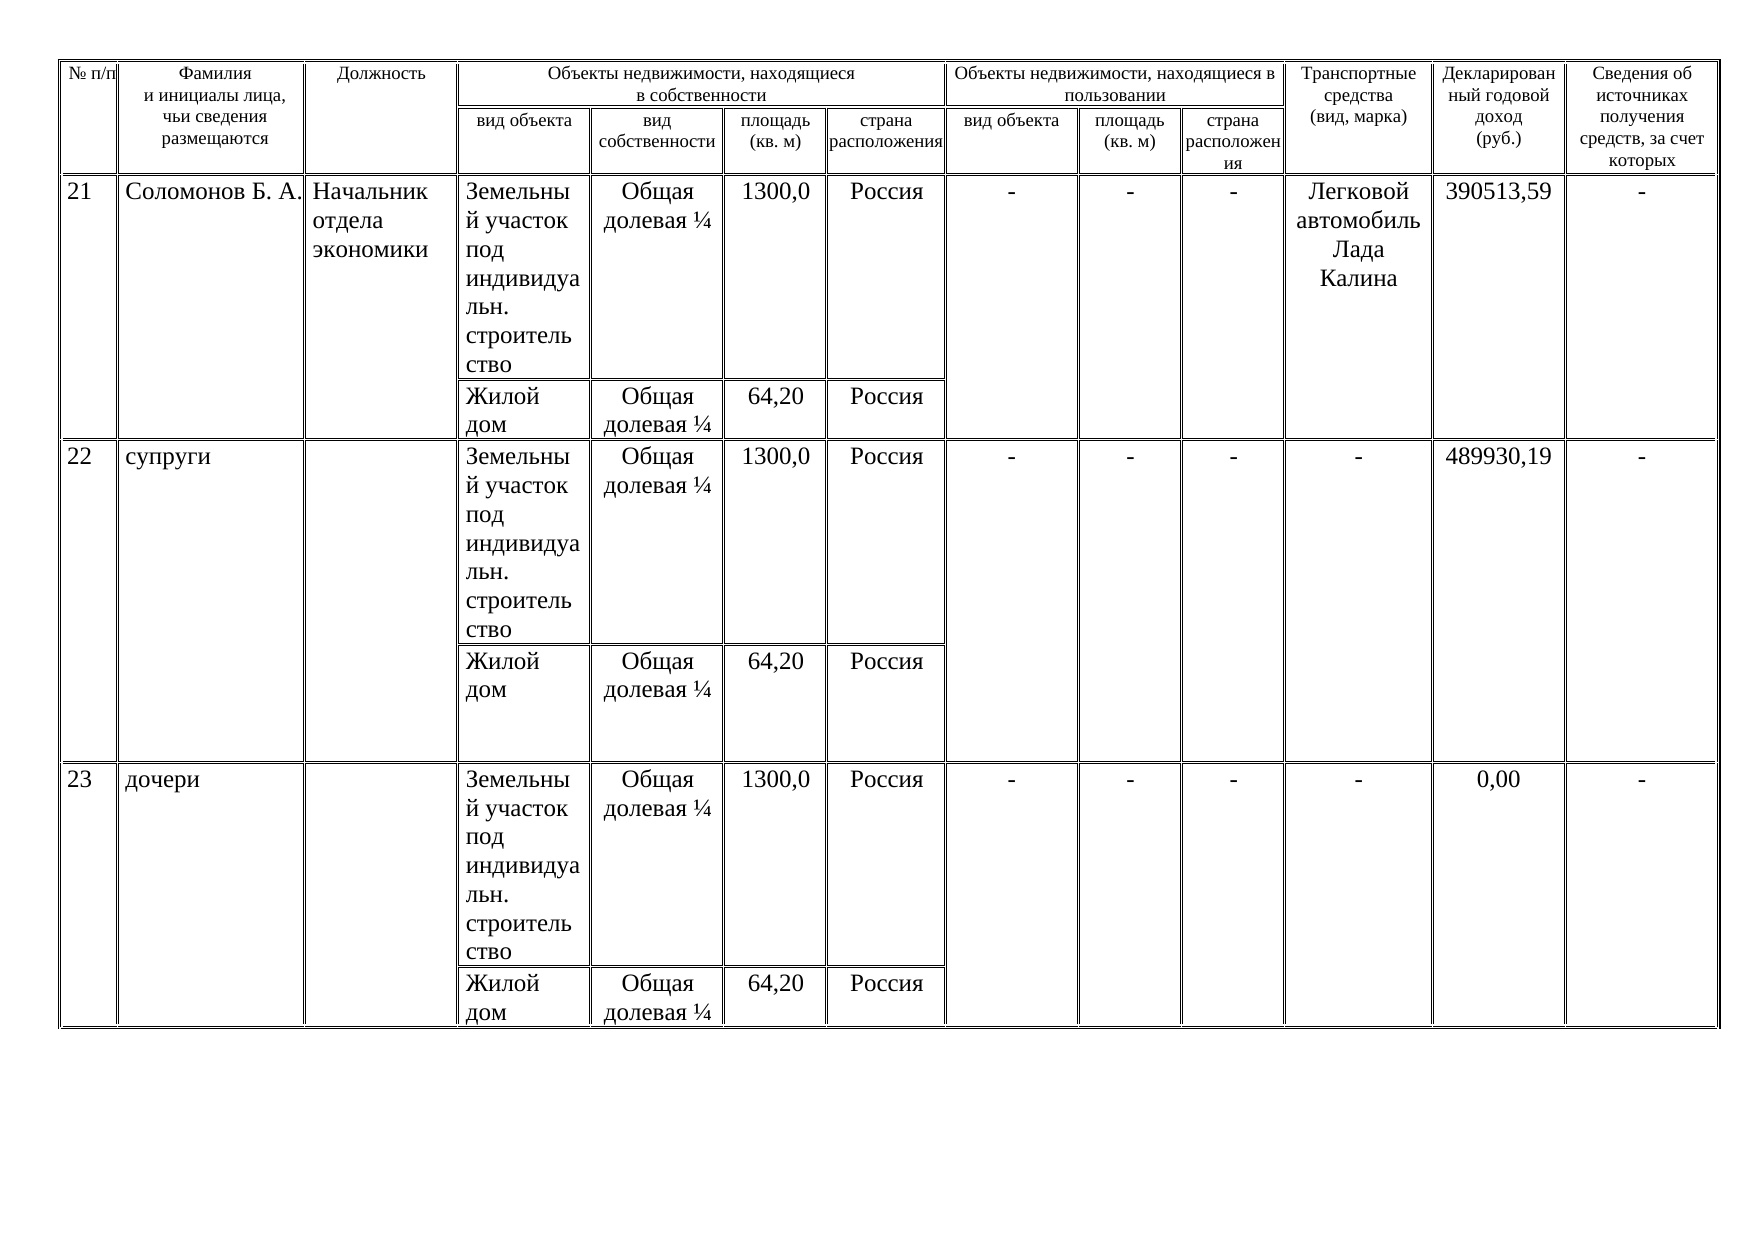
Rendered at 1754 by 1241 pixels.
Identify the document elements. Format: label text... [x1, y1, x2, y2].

table_header Декларированный годовой доход (руб.) [1433, 62, 1565, 173]
table_cell - [945, 764, 1078, 1026]
table_header № п/п [61, 62, 117, 173]
table_cell Общая долевая ¼ [592, 441, 722, 643]
table_cell - [1565, 438, 1719, 761]
table_cell - [947, 441, 1077, 761]
table_cell Россия [828, 176, 944, 378]
table_cell 1300,0 [725, 764, 825, 965]
table_cell 64,20 [725, 381, 825, 438]
table_cell Общая долевая ¼ [592, 646, 722, 761]
table_cell - [1286, 441, 1431, 761]
table_cell Жилой дом [458, 965, 591, 1026]
table_cell [305, 761, 458, 1026]
table_cell Россия [828, 764, 944, 965]
table_cell страна расположения [828, 109, 944, 173]
table_header Объекты недвижимости, находящиеся в пользовании [945, 60, 1285, 105]
table_cell Земельный участок под индивидуальн. строительство [459, 176, 589, 378]
table_cell Легковой автомобиль Лада Калина [1286, 176, 1431, 438]
table_cell Общая долевая ¼ [592, 381, 722, 438]
table_cell Земельный участок под индивидуальн. строительство [459, 764, 589, 965]
table_cell 64,20 [724, 965, 827, 1026]
table_cell дочери [117, 761, 305, 1026]
table_cell 21 [59, 173, 117, 438]
table_cell 489930,19 [1434, 441, 1564, 761]
table_cell страна расположения [1183, 109, 1283, 173]
table_cell Жилой дом [459, 381, 589, 438]
table_cell вид объекта [947, 109, 1077, 173]
table_header Должность [305, 60, 458, 173]
table_cell 22 [59, 438, 117, 761]
table_cell Общая долевая ¼ [592, 764, 722, 965]
table_cell вид объекта [459, 109, 589, 173]
table_cell - [1565, 761, 1717, 1026]
table_cell 0,00 [1433, 764, 1565, 1026]
table_cell Россия [828, 441, 944, 643]
table_cell Россия [827, 968, 945, 1026]
table_cell Начальник отдела экономики [306, 176, 456, 438]
table_header Объекты недвижимости, находящиеся в собственности [458, 62, 945, 105]
table_header Сведения об источниках получения средств, за счет которых совершена сделка (вид приобретенного имущества, источники) * [1565, 62, 1717, 173]
table_cell - [1183, 176, 1283, 438]
table_cell Россия [828, 381, 944, 438]
table_cell супруги [119, 441, 303, 761]
table_cell - [1565, 173, 1719, 438]
table_cell 1300,0 [725, 441, 825, 643]
table_cell [306, 441, 456, 761]
table_cell - [1181, 761, 1285, 1026]
table_cell Общая долевая ¼ [592, 176, 722, 378]
table_cell Общая долевая ¼ [591, 965, 724, 1026]
table_cell - [1080, 176, 1180, 438]
table_cell площадь (кв. м) [725, 109, 825, 173]
table_cell 64,20 [725, 646, 825, 761]
table_cell Россия [828, 646, 944, 761]
table_cell Жилой дом [459, 646, 589, 761]
table_cell площадь (кв. м) [1080, 109, 1180, 173]
table_cell Земельный участок под индивидуальн. строительство [459, 441, 589, 643]
table_cell Соломонов Б. А. [119, 176, 303, 438]
table_cell 390513,59 [1434, 176, 1564, 438]
table_cell - [947, 176, 1077, 438]
table_header Фамилия и инициалы лица, чьи сведения размещаются [117, 60, 305, 173]
table_cell вид собственности [592, 109, 722, 173]
table_cell - [1285, 764, 1432, 1026]
table_cell - [1078, 764, 1181, 1026]
table_cell - [1183, 441, 1283, 761]
table_cell - [1080, 441, 1180, 761]
table_header Транспортные средства (вид, марка) [1285, 62, 1432, 173]
table_cell 23 [61, 761, 117, 1026]
table_cell 1300,0 [725, 176, 825, 378]
